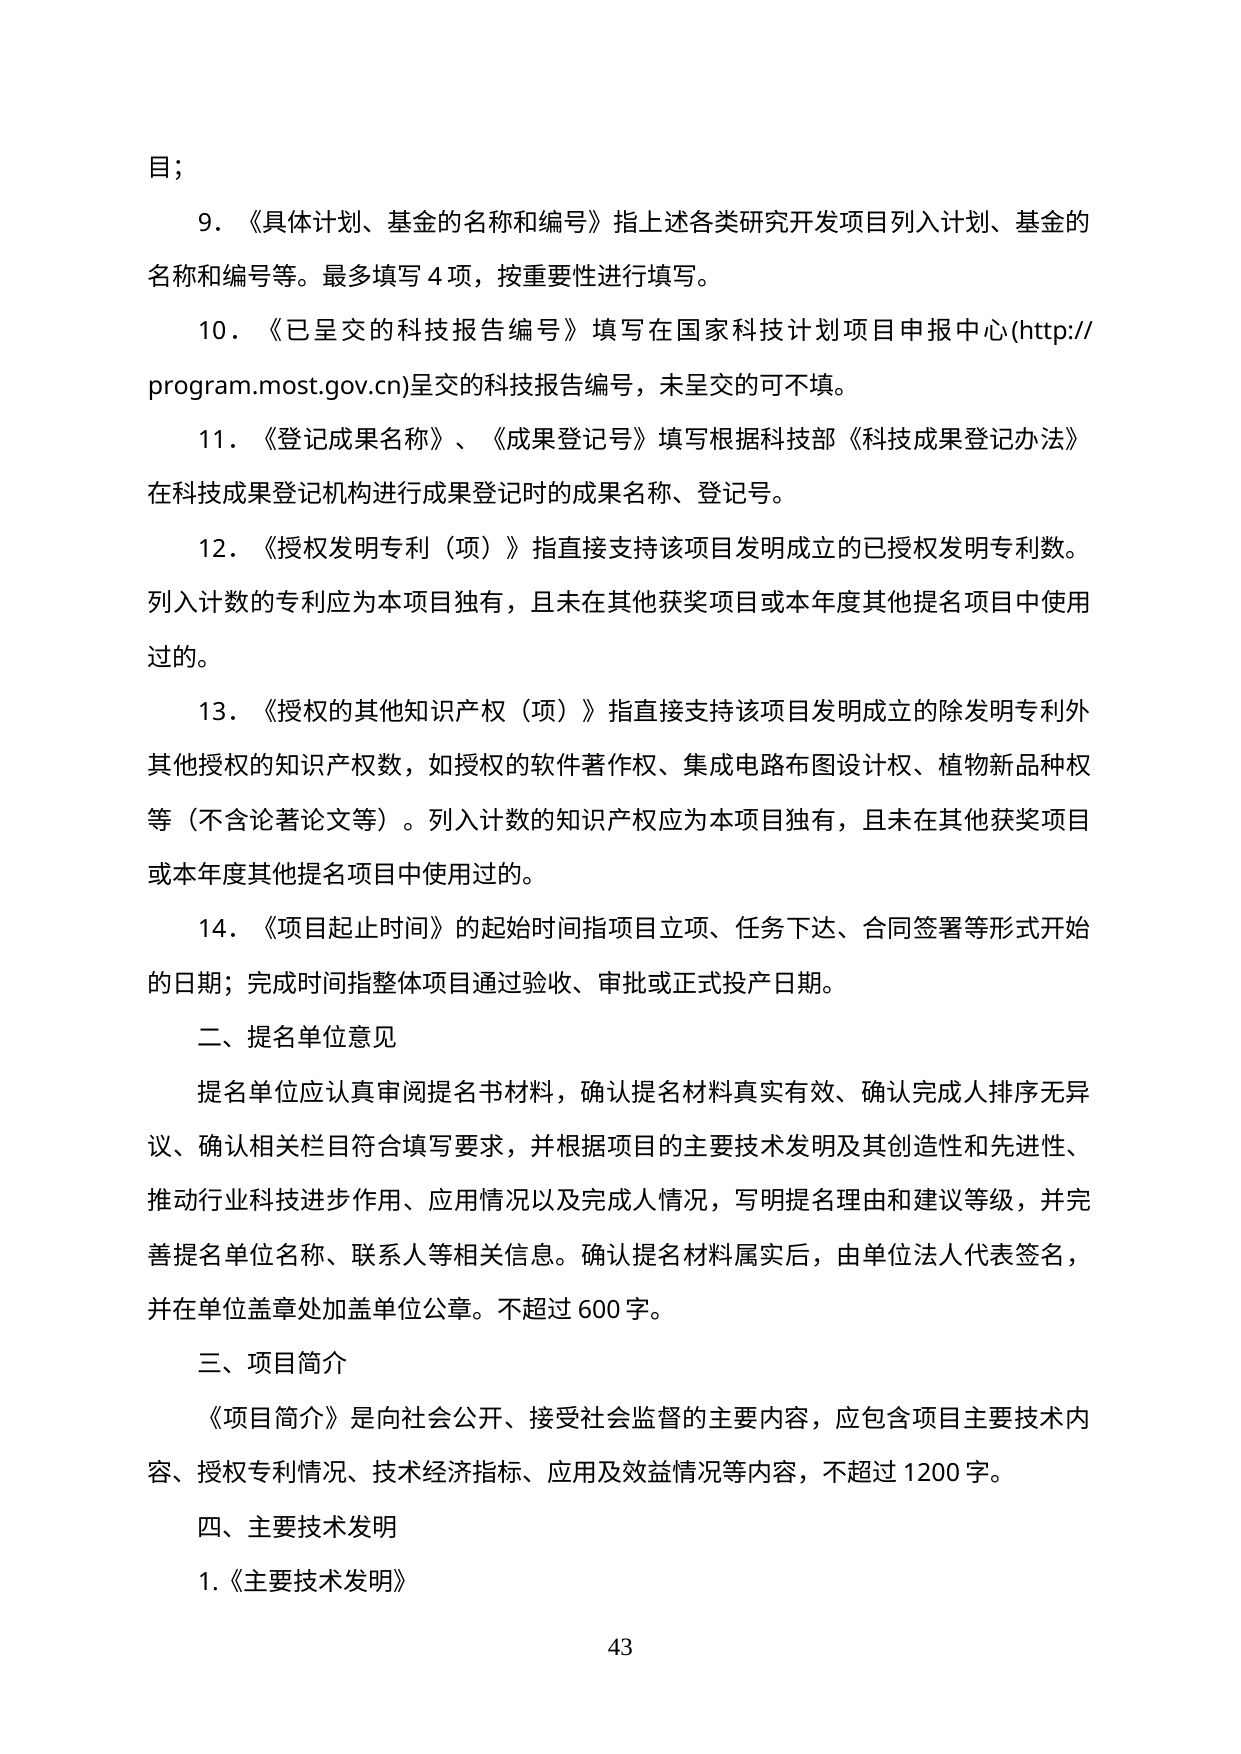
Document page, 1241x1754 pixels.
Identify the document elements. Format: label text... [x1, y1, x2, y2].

text 14．《项目起止时间》的起始时间指项目立项、任务下达、合同签署等形式开始的日期；完成时间指整体项目通过验收、审批或正式投产日期。 [148, 909, 1092, 999]
text 三、项目简介 [148, 1344, 1092, 1380]
text 10．《已呈交的科技报告编号》填写在国家科技计划项目申报中心(http://program.most.gov.cn)呈交的科技报告编号，未呈交的可不填。 [148, 311, 1092, 401]
text 1.《主要技术发明》 [148, 1561, 1092, 1598]
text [148, 148, 1092, 184]
text 《项目简介》是向社会公开、接受社会监督的主要内容，应包含项目主要技术内容、授权专利情况、技术经济指标、应用及效益情况等内容，不超过1200字。 [148, 1398, 1092, 1489]
text 11．《登记成果名称》、《成果登记号》填写根据科技部《科技成果登记办法》在科技成果登记机构进行成果登记时的成果名称、登记号。 [148, 419, 1092, 510]
text 四、主要技术发明 [148, 1507, 1092, 1543]
text 13．《授权的其他知识产权（项）》指直接支持该项目发明成立的除发明专利外其他授权的知识产权数，如授权的软件著作权、集成电路布图设计权、植物新品种权等（不含论著论文等）。列入计数的知识产权应为本项目独有，且未在其他获奖项目或本年度其他提名项目中使用过的。 [148, 691, 1092, 891]
text 9．《具体计划、基金的名称和编号》指上述各类研究开发项目列入计划、基金的名称和编号等。最多填写4项，按重要性进行填写。 [148, 202, 1092, 293]
text 12．《授权发明专利（项）》指直接支持该项目发明成立的已授权发明专利数。列入计数的专利应为本项目独有，且未在其他获奖项目或本年度其他提名项目中使用过的。 [148, 528, 1092, 673]
text 二、提名单位意见 [148, 1018, 1092, 1054]
text 提名单位应认真审阅提名书材料，确认提名材料真实有效、确认完成人排序无异议、确认相关栏目符合填写要求，并根据项目的主要技术发明及其创造性和先进性、推动行业科技进步作用、应用情况以及完成人情况，写明提名理由和建议等级，并完善提名单位名称、联系人等相关信息。确认提名材料属实后，由单位法人代表签名，并在单位盖章处加盖单位公章。不超过600字。 [148, 1072, 1092, 1326]
